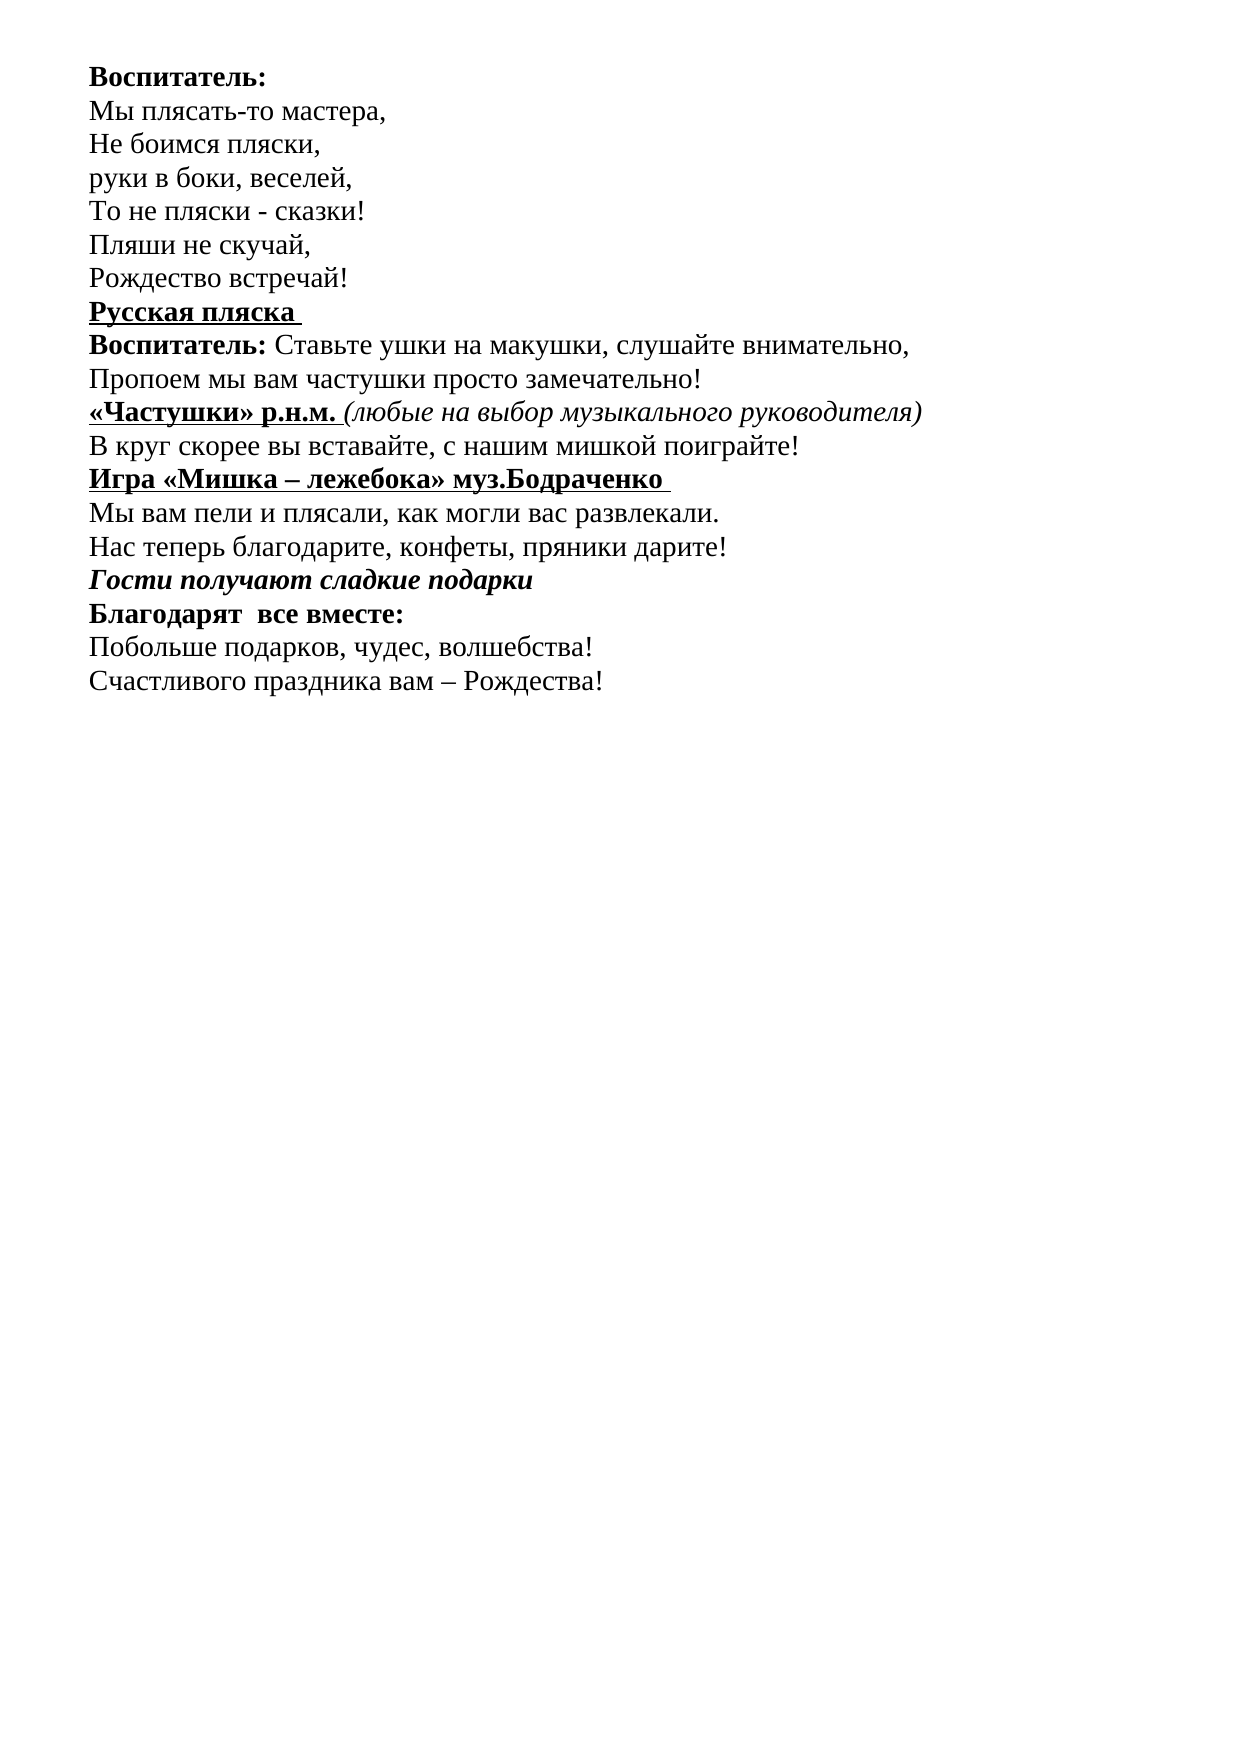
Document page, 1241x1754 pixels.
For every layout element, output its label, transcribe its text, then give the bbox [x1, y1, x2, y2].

text руки в боки, веселей, [89, 160, 1152, 193]
text Пропоем мы вам частушки просто замечательно! [89, 361, 1152, 394]
text Мы вам пели и плясали, как могли вас развлекали. [89, 495, 1152, 529]
text Благодарят все вместе: [89, 596, 1152, 629]
text Воспитатель: [89, 59, 1152, 93]
text Счастливого праздника вам – Рождества! [89, 663, 1152, 696]
text Игра «Мишка – лежебока» муз.Бодраченко [89, 462, 1152, 495]
text Гости получают сладкие подарки [89, 562, 1152, 596]
text Мы плясать-то мастера, [89, 93, 1152, 126]
text То не пляски - сказки! [89, 193, 1152, 227]
text Пляши не скучай, [89, 227, 1152, 260]
text Русская пляска [89, 294, 1152, 327]
text Рождество встречай! [89, 260, 1152, 294]
text «Частушки» р.н.м. (любые на выбор музыкального руководителя) [89, 394, 1152, 428]
text Побольше подарков, чудес, волшебства! [89, 629, 1152, 663]
text Нас теперь благодарите, конфеты, пряники дарите! [89, 529, 1152, 562]
text В круг скорее вы вставайте, с нашим мишкой поиграйте! [89, 428, 1152, 462]
text Не боимся пляски, [89, 126, 1152, 160]
text Воспитатель: Ставьте ушки на макушки, слушайте внимательно, [89, 327, 1152, 361]
